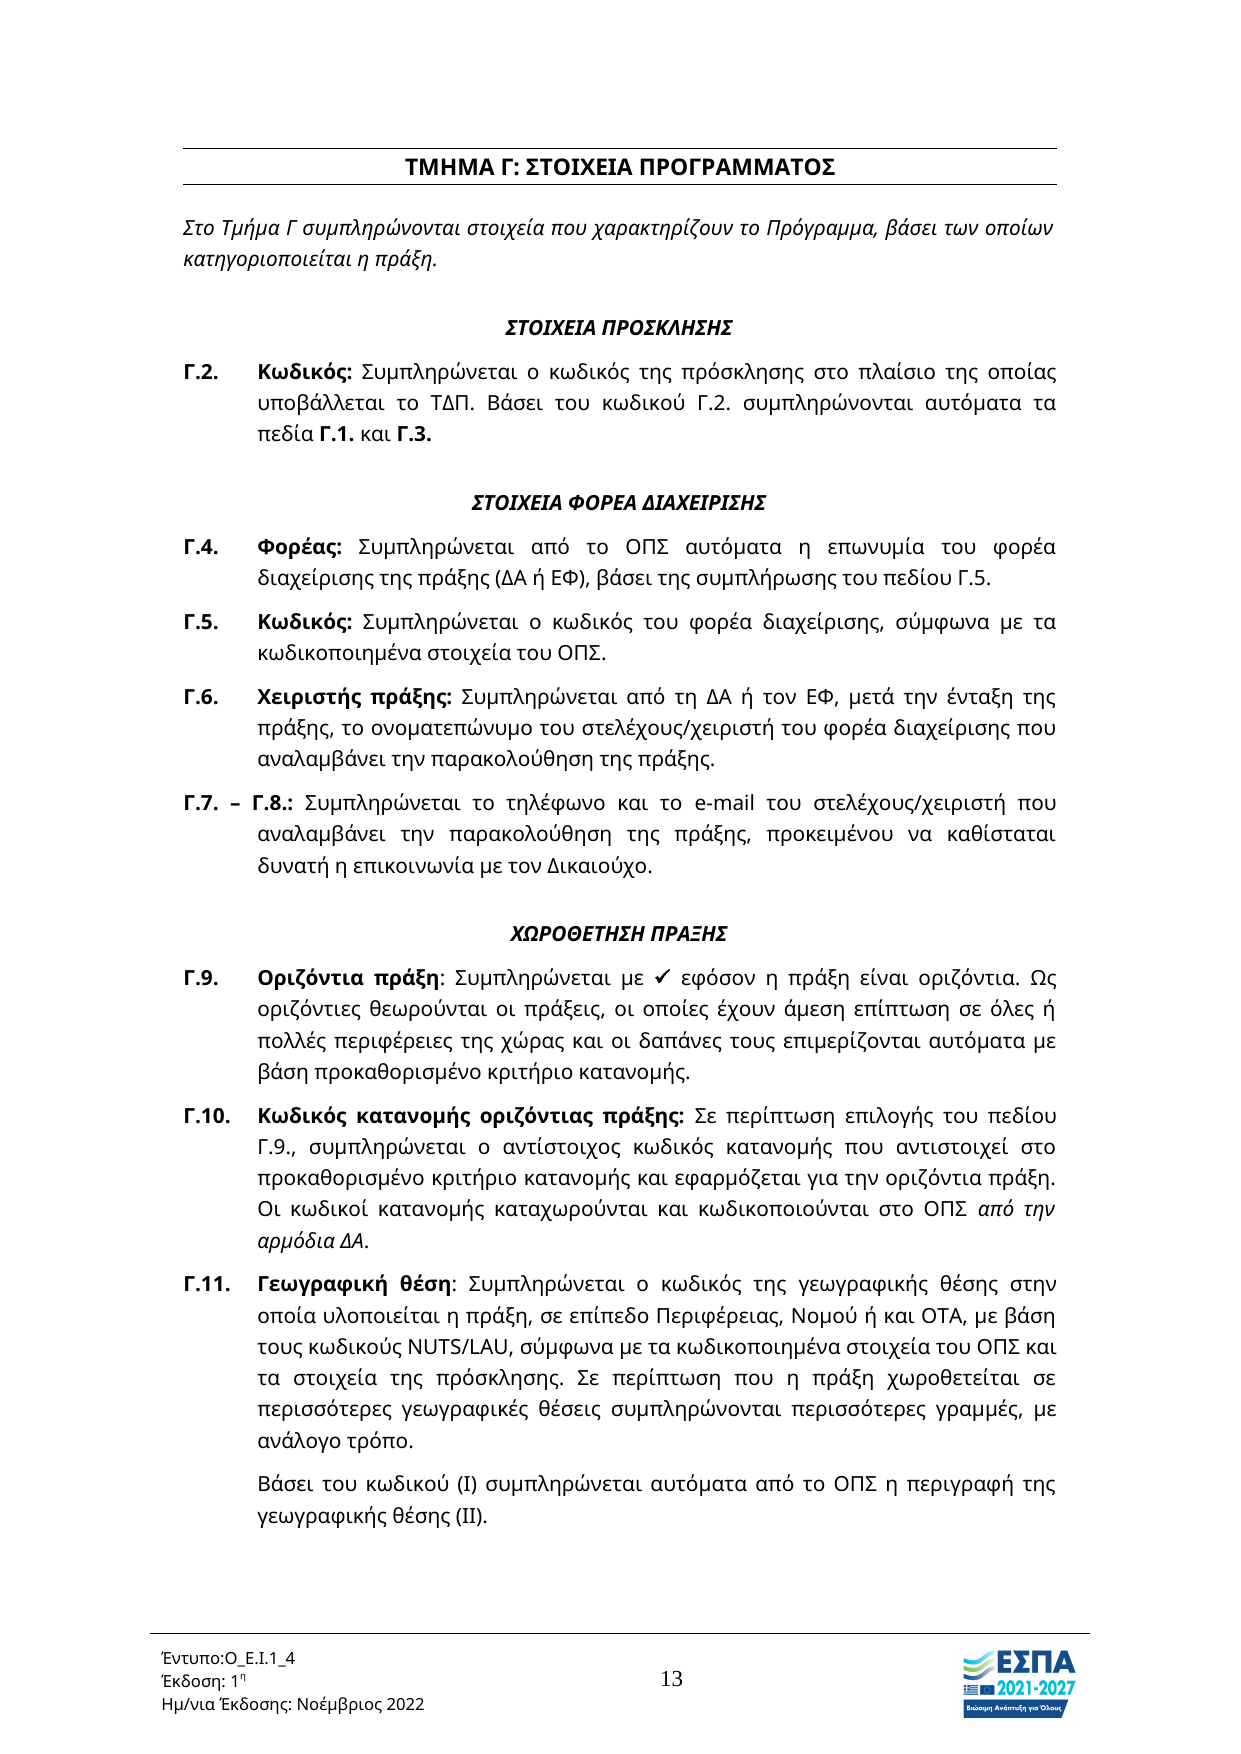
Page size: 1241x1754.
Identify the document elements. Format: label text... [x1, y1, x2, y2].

subtitle ΤΜΗΜΑ Γ: ΣΤΟΙΧΕΙΑ ΠΡΟΓΡΑΜΜΑΤΟΣ [183, 149, 1057, 184]
list Φορέας: Συμπληρώνεται από το ΟΠΣ αυτόματα η επωνυμία του φορέα διαχείρισης της πράξης (ΔΑ ή ΕΦ), βάσει της συμπλήρωσης του πεδίου Γ.5. [183, 532, 1057, 592]
list Οριζόντια πράξη: Συμπληρώνεται με εφόσον η πράξη είναι οριζόντια. Ως οριζόντιες θεωρούνται οι πράξεις, οι οποίες έχουν άμεση επίπτωση σε όλες ή πολλές περιφέρειες της χώρας και οι δαπάνες τους επιμερίζονται αυτόματα με βάση προκαθορισμένο κριτήριο κατανομής. [183, 963, 1057, 1086]
text Γ.7. – Γ.8.: Συμπληρώνεται το τηλέφωνο και το e-mail του στελέχους/χειριστή που αναλαμβάνει την παρακολούθηση της πράξης, προκειμένου να καθίσταται δυνατή η επικοινωνία με τον Δικαιούχο. [183, 788, 1057, 879]
list Κωδικός κατανομής οριζόντιας πράξης: Σε περίπτωση επιλογής του πεδίου Γ.9., συμπληρώνεται ο αντίστοιχος κωδικός κατανομής που αντιστοιχεί στο προκαθορισμένο κριτήριο κατανομής και εφαρμόζεται για την οριζόντια πράξη. Οι κωδικοί κατανομής καταχωρούνται και κωδικοποιούνται στο ΟΠΣ από την αρμόδια ΔΑ. [183, 1101, 1057, 1254]
picture [957, 1646, 1080, 1722]
text Στο Τμήμα Γ συμπληρώνονται στοιχεία που χαρακτηρίζουν το Πρόγραμμα, βάσει των οποίων κατηγοριοποιείται η πράξη. [183, 213, 1057, 273]
subtitle ΧΩΡΟΘΕΤΗΣΗ ΠΡΑΞΗΣ [183, 919, 1057, 948]
list Κωδικός: Συμπληρώνεται ο κωδικός του φορέα διαχείρισης, σύμφωνα με τα κωδικοποιημένα στοιχεία του ΟΠΣ. [183, 607, 1057, 667]
list Χειριστής πράξης: Συμπληρώνεται από τη ΔΑ ή τον ΕΦ, μετά την ένταξη της πράξης, το ονοματεπώνυμο του στελέχους/χειριστή του φορέα διαχείρισης που αναλαμβάνει την παρακολούθηση της πράξης. [183, 682, 1057, 773]
list Βάσει του κωδικού (Ι) συμπληρώνεται αυτόματα από το ΟΠΣ η περιγραφή της γεωγραφικής θέσης (ΙΙ). [257, 1469, 1057, 1529]
list Γεωγραφική θέση: Συμπληρώνεται ο κωδικός της γεωγραφικής θέσης στην οποία υλοποιείται η πράξη, σε επίπεδο Περιφέρειας, Νομού ή και ΟΤΑ, με βάση τους κωδικούς NUTS/LAU, σύμφωνα με τα κωδικοποιημένα στοιχεία του ΟΠΣ και τα στοιχεία της πρόσκλησης. Σε περίπτωση που η πράξη χωροθετείται σε περισσότερες γεωγραφικές θέσεις συμπληρώνονται περισσότερες γραμμές, με ανάλογο τρόπο. [183, 1269, 1057, 1454]
text Γ.2. Κωδικός: Συμπληρώνεται ο κωδικός της πρόσκλησης στο πλαίσιο της οποίας υποβάλλεται το ΤΔΠ. Βάσει του κωδικού Γ.2. συμπληρώνονται αυτόματα τα πεδία Γ.1. και Γ.3. [183, 357, 1057, 448]
subtitle ΣΤΟΙΧΕΙΑ ΦΟΡΕΑ ΔΙΑΧΕΙΡΙΣΗΣ [183, 488, 1057, 517]
subtitle ΣΤΟΙΧΕΙΑ ΠΡΟΣΚΛΗΣΗΣ [183, 313, 1057, 342]
